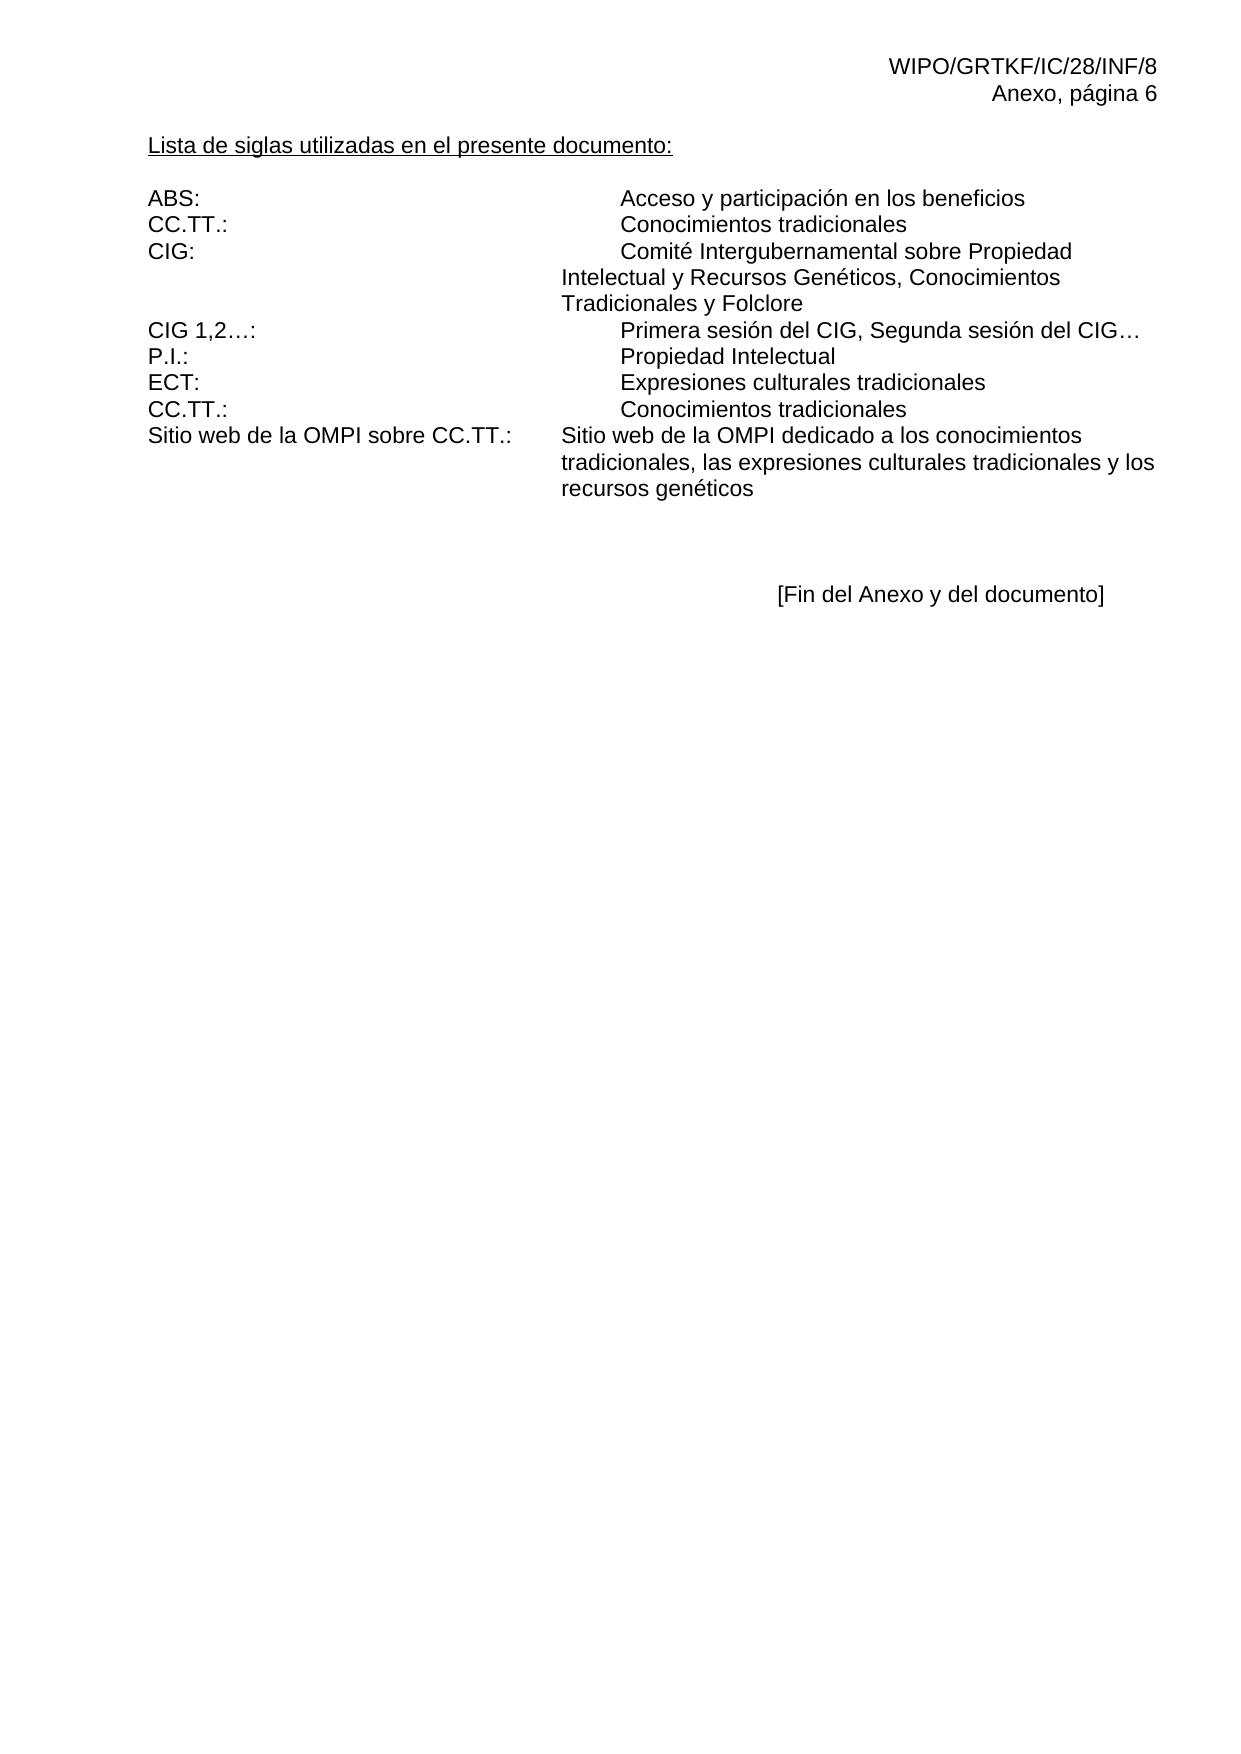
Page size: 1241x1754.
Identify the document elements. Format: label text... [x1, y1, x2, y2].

text Lista de siglas utilizadas en el presente documento: [148, 132, 1157, 158]
text ECT: Expresiones culturales tradicionales [148, 369, 1157, 396]
text [Fin del Anexo y del documento] [724, 580, 1157, 607]
text CIG 1,2…: Primera sesión del CIG, Segunda sesión del CIG… [148, 317, 1157, 343]
text P.I.: Propiedad Intelectual [148, 343, 1157, 369]
text CC.TT.: Conocimientos tradicionales [148, 396, 1157, 422]
text ABS: Acceso y participación en los beneficios [148, 185, 1157, 211]
text CC.TT.: Conocimientos tradicionales [148, 211, 1157, 238]
text Sitio web de la OMPI sobre CC.TT.: Sitio web de la OMPI dedicado a los conocimientos tradicionales, las expresiones culturales tradicionales y los recursos genéticos [148, 422, 1157, 501]
text CIG: Comité Intergubernamental sobre Propiedad Intelectual y Recursos Genéticos, Conocimientos Tradicionales y Folclore [148, 238, 1157, 317]
